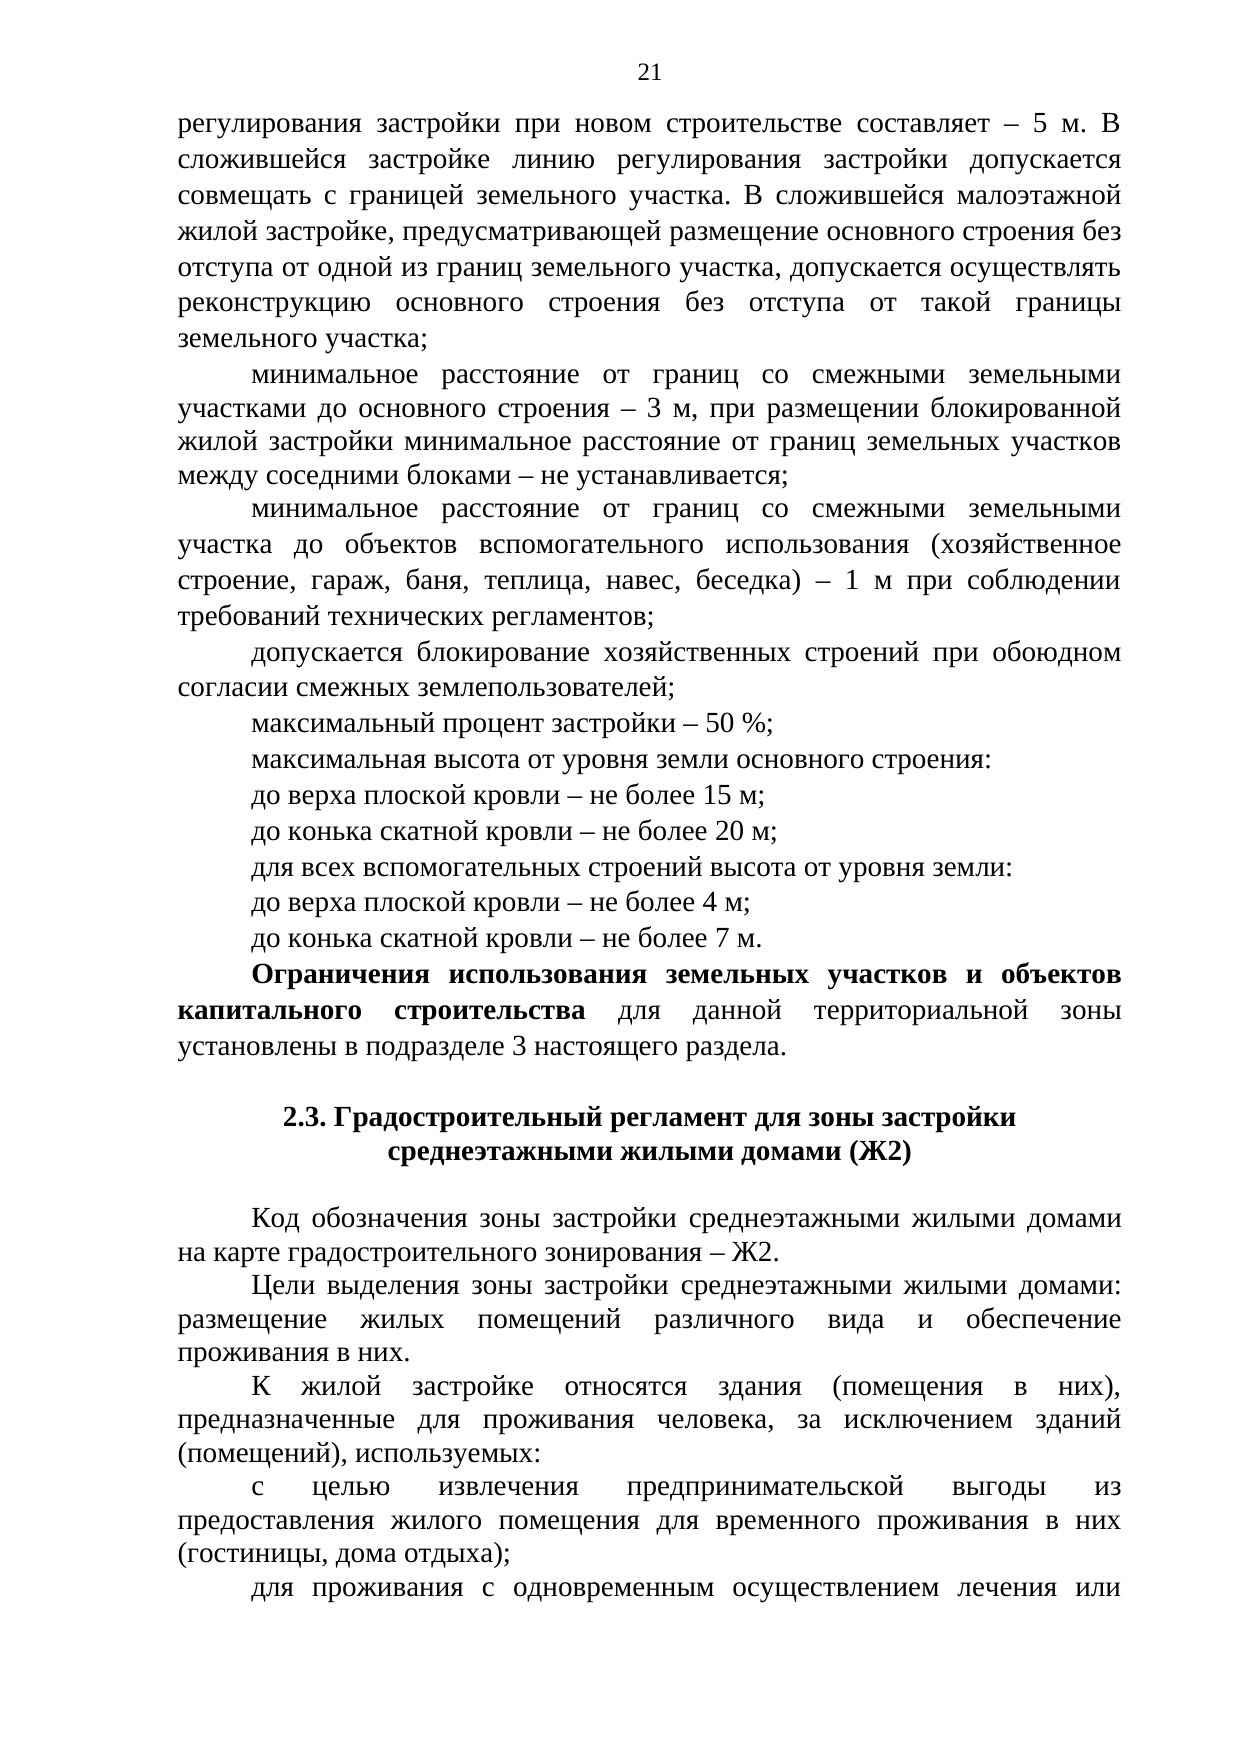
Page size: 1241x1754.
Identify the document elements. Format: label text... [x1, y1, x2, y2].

text минимальное расстояние от границ со смежными земельными участка до объектов вспомогательного использования (хозяйственное строение, гараж, баня, теплица, навес, беседка) – 1 м при соблюдении требований технических регламентов; [177, 490, 1122, 631]
text Ограничения использования земельных участков и объектов капитального строительства для данной территориальной зоны установлены в подразделе 3 настоящего раздела. [177, 956, 1122, 1061]
text максимальная высота от уровня земли основного строения: [177, 741, 1122, 775]
text Код обозначения зоны застройки среднеэтажными жилыми домами на карте градостроительного зонирования – Ж2. [177, 1200, 1122, 1267]
text 2.3. Градостроительный регламент для зоны застройки среднеэтажными жилыми домами (Ж2) [177, 1099, 1122, 1167]
text К жилой застройке относятся здания (помещения в них), предназначенные для проживания человека, за исключением зданий (помещений), используемых: [177, 1368, 1122, 1468]
text максимальный процент застройки – 50 %; [177, 705, 1122, 739]
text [177, 105, 1122, 354]
text до верха плоской кровли – не более 4 м; [177, 884, 1122, 918]
text с целью извлечения предпринимательской выгоды из предоставления жилого помещения для временного проживания в них (гостиницы, дома отдыха); [177, 1468, 1122, 1569]
text Цели выделения зоны застройки среднеэтажными жилыми домами: размещение жилых помещений различного вида и обеспечение проживания в них. [177, 1267, 1122, 1368]
text до конька скатной кровли – не более 7 м. [177, 920, 1122, 954]
text до конька скатной кровли – не более 20 м; [177, 813, 1122, 846]
text до верха плоской кровли – не более 15 м; [177, 777, 1122, 811]
text для всех вспомогательных строений высота от уровня земли: [177, 849, 1122, 882]
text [177, 1569, 1122, 1603]
list минимальное расстояние от границ со смежными земельными участками до основного строения – 3 м, при размещении блокированной жилой застройки минимальное расстояние от границ земельных участков между соседними блоками – не устанавливается; [177, 356, 1122, 490]
text допускается блокирование хозяйственных строений при обоюдном согласии смежных землепользователей; [177, 634, 1122, 703]
